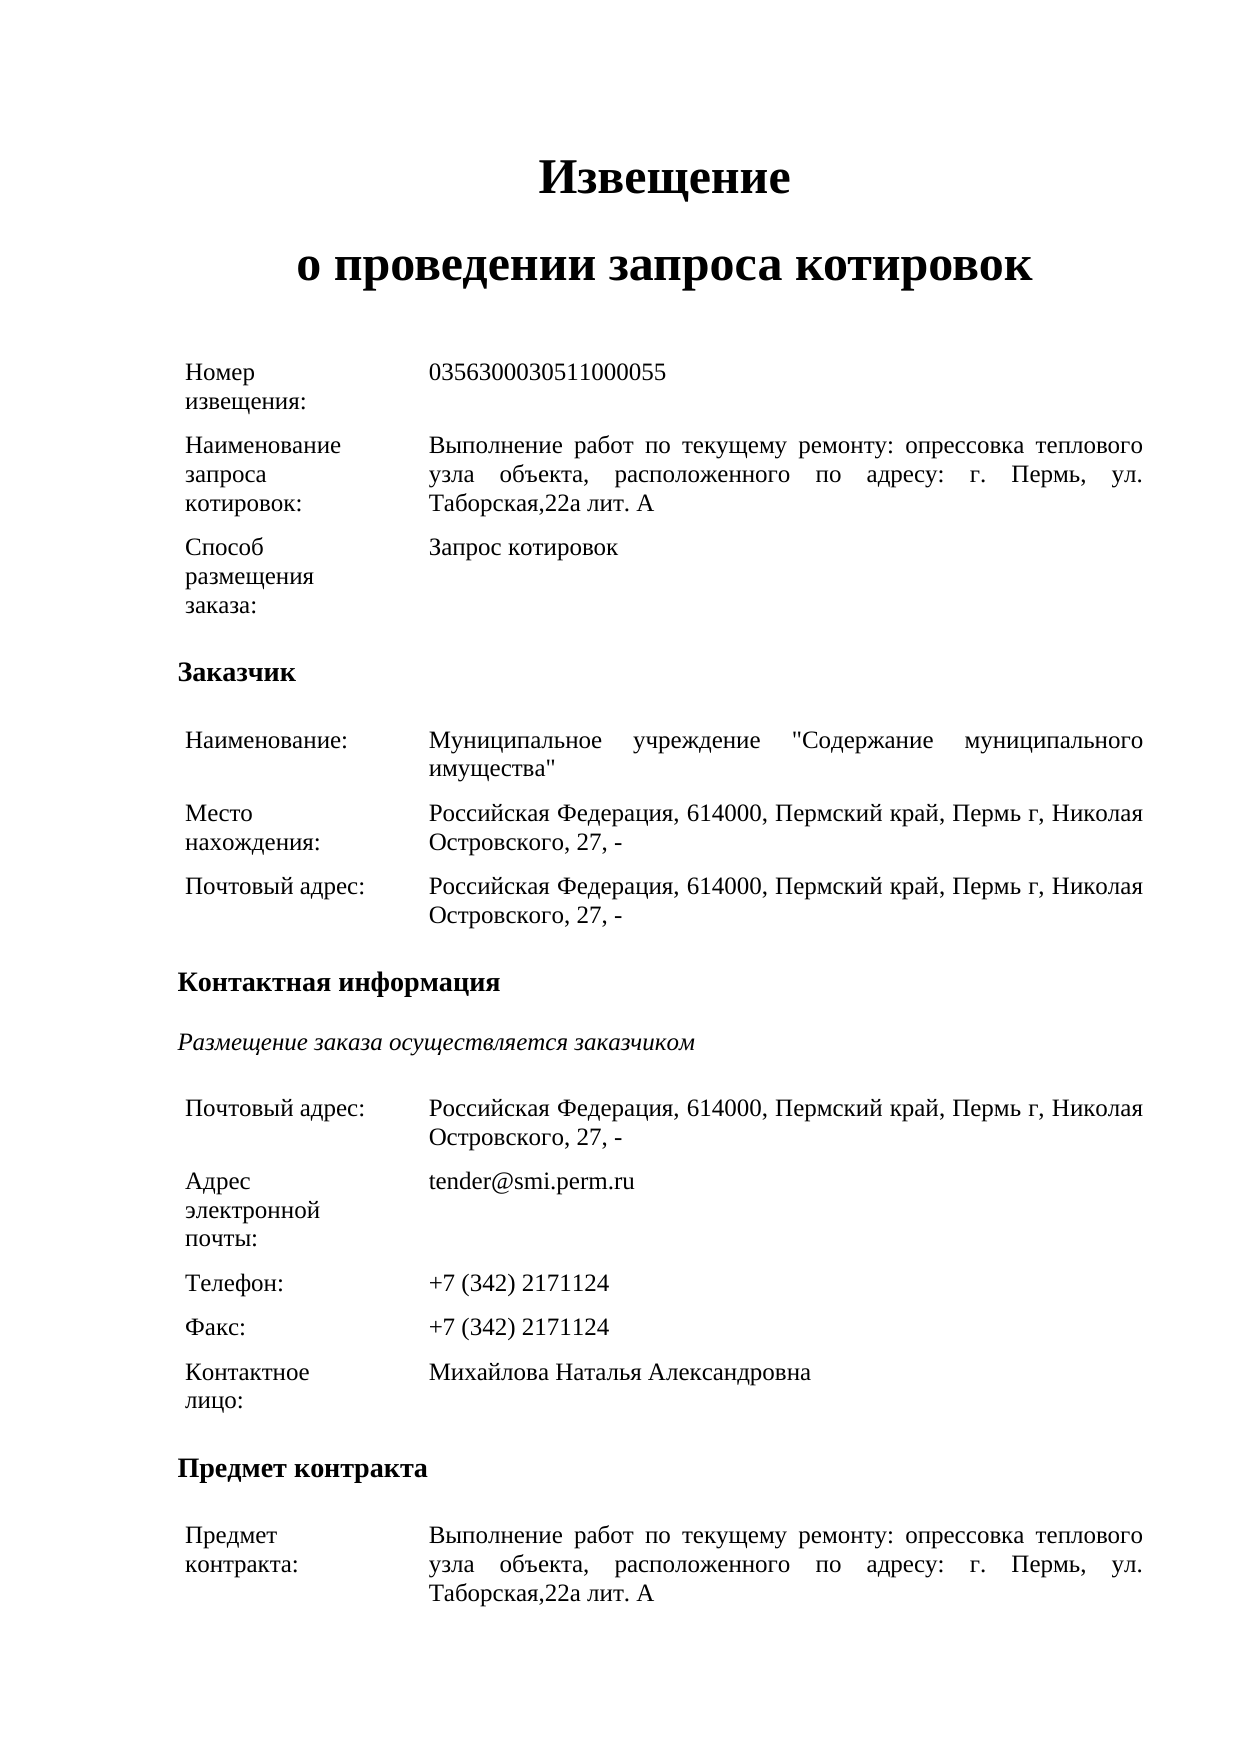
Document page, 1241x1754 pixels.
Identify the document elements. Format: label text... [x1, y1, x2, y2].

text Контактная информация [177, 966, 1152, 998]
table_header Российская Федерация, 614000, Пермский край, Пермь г, Николая Островского, 27, - [421, 1085, 1152, 1158]
table_cell Телефон: [177, 1260, 421, 1304]
table_header 0356300030511000055 [421, 349, 1152, 422]
text Предмет контракта [177, 1451, 1152, 1483]
table_cell Способ размещения заказа: [177, 524, 421, 626]
table_cell Почтовый адрес: [177, 863, 421, 936]
table_cell Место нахождения: [177, 790, 421, 863]
table_cell Факс: [177, 1304, 421, 1349]
table_cell Контактное лицо: [177, 1349, 421, 1422]
table_header Номер извещения: [177, 349, 421, 422]
text Размещение заказа осуществляется заказчиком [177, 1027, 1152, 1056]
table_cell Наименование запроса котировок: [177, 423, 421, 524]
table_header Выполнение работ по текущему ремонту: опрессовка теплового узла объекта, расположенного по адресу: г. Пермь, ул. Таборская,22а лит. А [421, 1513, 1152, 1614]
table_cell Адрес электронной почты: [177, 1158, 421, 1260]
table_cell Российская Федерация, 614000, Пермский край, Пермь г, Николая Островского, 27, - [421, 790, 1152, 863]
table_header Предмет контракта: [177, 1513, 421, 1614]
table_header Почтовый адрес: [177, 1085, 421, 1158]
table_cell +7 (342) 2171124 [421, 1260, 1152, 1304]
table_cell +7 (342) 2171124 [421, 1304, 1152, 1349]
table_header Наименование: [177, 717, 421, 790]
table_header Муниципальное учреждение "Содержание муниципального имущества" [421, 717, 1152, 790]
text Заказчик [177, 655, 1152, 688]
table_cell Запрос котировок [421, 524, 1152, 626]
table_cell Михайлова Наталья Александровна [421, 1349, 1152, 1422]
table_cell tender@smi.perm.ru [421, 1158, 1152, 1260]
table_cell Выполнение работ по текущему ремонту: опрессовка теплового узла объекта, расположенного по адресу: г. Пермь, ул. Таборская,22а лит. А [421, 423, 1152, 524]
table_cell Российская Федерация, 614000, Пермский край, Пермь г, Николая Островского, 27, - [421, 863, 1152, 936]
text Извещение [177, 147, 1152, 205]
text о проведении запроса котировок [177, 234, 1152, 291]
